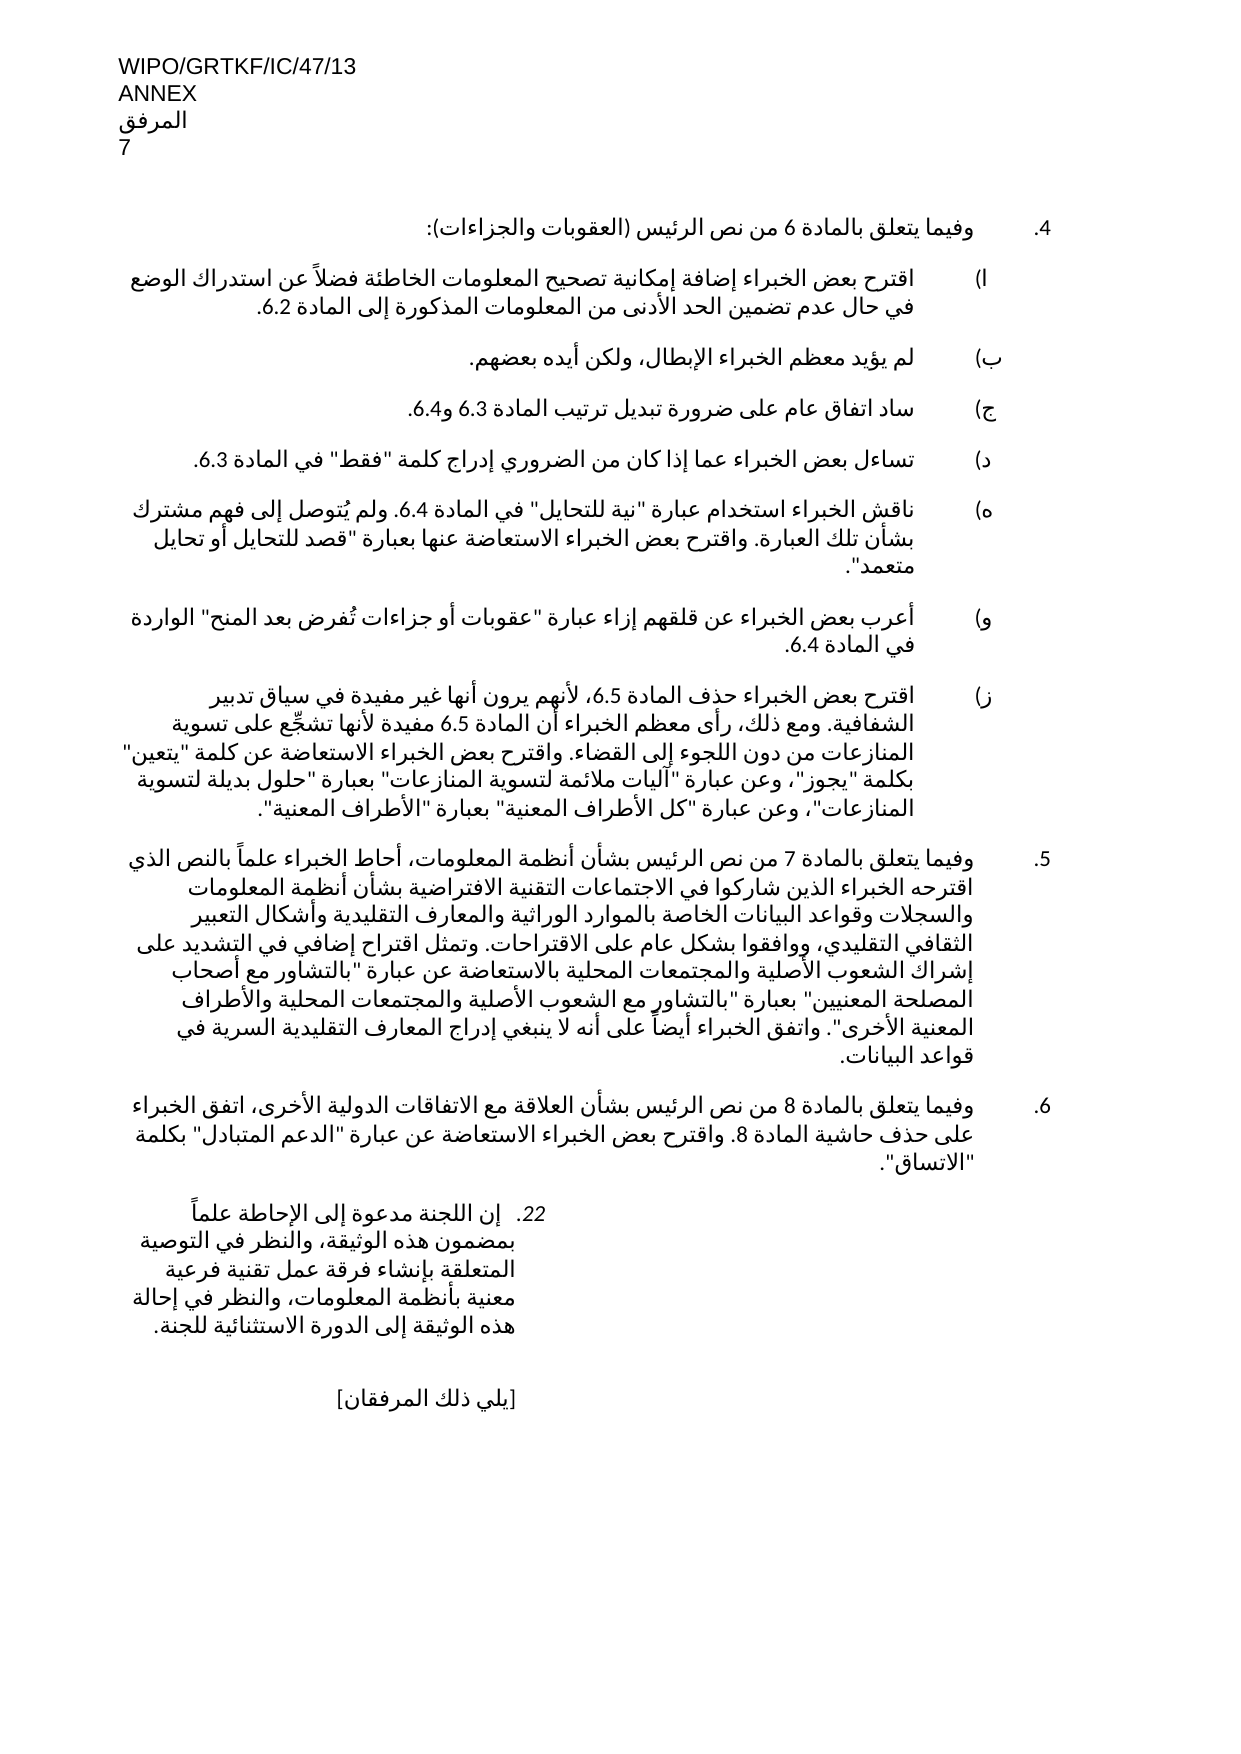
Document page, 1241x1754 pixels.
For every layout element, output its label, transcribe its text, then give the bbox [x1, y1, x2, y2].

text إن اللجنة مدعوة إلى الإحاطة علماً بمضمون هذه الوثيقة، والنظر في التوصية المتعلقة بإنشاء فرقة عمل تقنية فرعية معنية بأنظمة المعلومات، والنظر في إحالة هذه الوثيقة إلى الدورة الاستثنائية للجنة. [118, 1199, 516, 1339]
list وفيما يتعلق بالمادة 7 من نص الرئيس بشأن أنظمة المعلومات، أحاط الخبراء علماً بالنص الذي اقترحه الخبراء الذين شاركوا في الاجتماعات التقنية الافتراضية بشأن أنظمة المعلومات والسجلات وقواعد البيانات الخاصة بالموارد الوراثية والمعارف التقليدية وأشكال التعبير الثقافي التقليدي، ووافقوا بشكل عام على الاقتراحات. وتمثل اقتراح إضافي في التشديد على إشراك الشعوب الأصلية والمجتمعات المحلية بالاستعاضة عن عبارة "بالتشاور مع أصحاب المصلحة المعنيين" بعبارة "بالتشاور مع الشعوب الأصلية والمجتمعات المحلية والأطراف المعنية الأخرى". واتفق الخبراء أيضاً على أنه لا ينبغي إدراج المعارف التقليدية السرية في قواعد البيانات. [118, 844, 1033, 1069]
list وفيما يتعلق بالمادة 8 من نص الرئيس بشأن العلاقة مع الاتفاقات الدولية الأخرى، اتفق الخبراء على حذف حاشية المادة 8. واقترح بعض الخبراء الاستعاضة عن عبارة "الدعم المتبادل" بكلمة "الاتساق". [118, 1092, 1033, 1176]
list وفيما يتعلق بالمادة 6 من نص الرئيس (العقوبات والجزاءات): [118, 213, 1033, 241]
list أعرب بعض الخبراء عن قلقهم إزاء عبارة "عقوبات أو جزاءات تُفرض بعد المنح" الواردة في المادة 6.4. [118, 603, 974, 659]
list اقترح بعض الخبراء حذف المادة 6.5، لأنهم يرون أنها غير مفيدة في سياق تدبير الشفافية. ومع ذلك، رأى معظم الخبراء أن المادة 6.5 مفيدة لأنها تشجِّع على تسوية المنازعات من دون اللجوء إلى القضاء. واقترح بعض الخبراء الاستعاضة عن كلمة "يتعين" بكلمة "يجوز"، وعن عبارة "آليات ملائمة لتسوية المنازعات" بعبارة "حلول بديلة لتسوية المنازعات"، وعن عبارة "كل الأطراف المعنية" بعبارة "الأطراف المعنية". [118, 682, 974, 822]
list ناقش الخبراء استخدام عبارة "نية للتحايل" في المادة 6.4. ولم يُتوصل إلى فهم مشترك بشأن تلك العبارة. واقترح بعض الخبراء الاستعاضة عنها بعبارة "قصد للتحايل أو تحايل متعمد". [118, 496, 974, 580]
list اقترح بعض الخبراء إضافة إمكانية تصحيح المعلومات الخاطئة فضلاً عن استدراك الوضع في حال عدم تضمين الحد الأدنى من المعلومات المذكورة إلى المادة 6.2. [118, 264, 974, 320]
list ساد اتفاق عام على ضرورة تبديل ترتيب المادة 6.3 و6.4. [118, 394, 974, 422]
list تساءل بعض الخبراء عما إذا كان من الضروري إدراج كلمة "فقط" في المادة 6.3. [118, 445, 974, 473]
text [يلي ذلك المرفقان] [118, 1384, 516, 1413]
list لم يؤيد معظم الخبراء الإبطال، ولكن أيده بعضهم. [118, 343, 974, 371]
